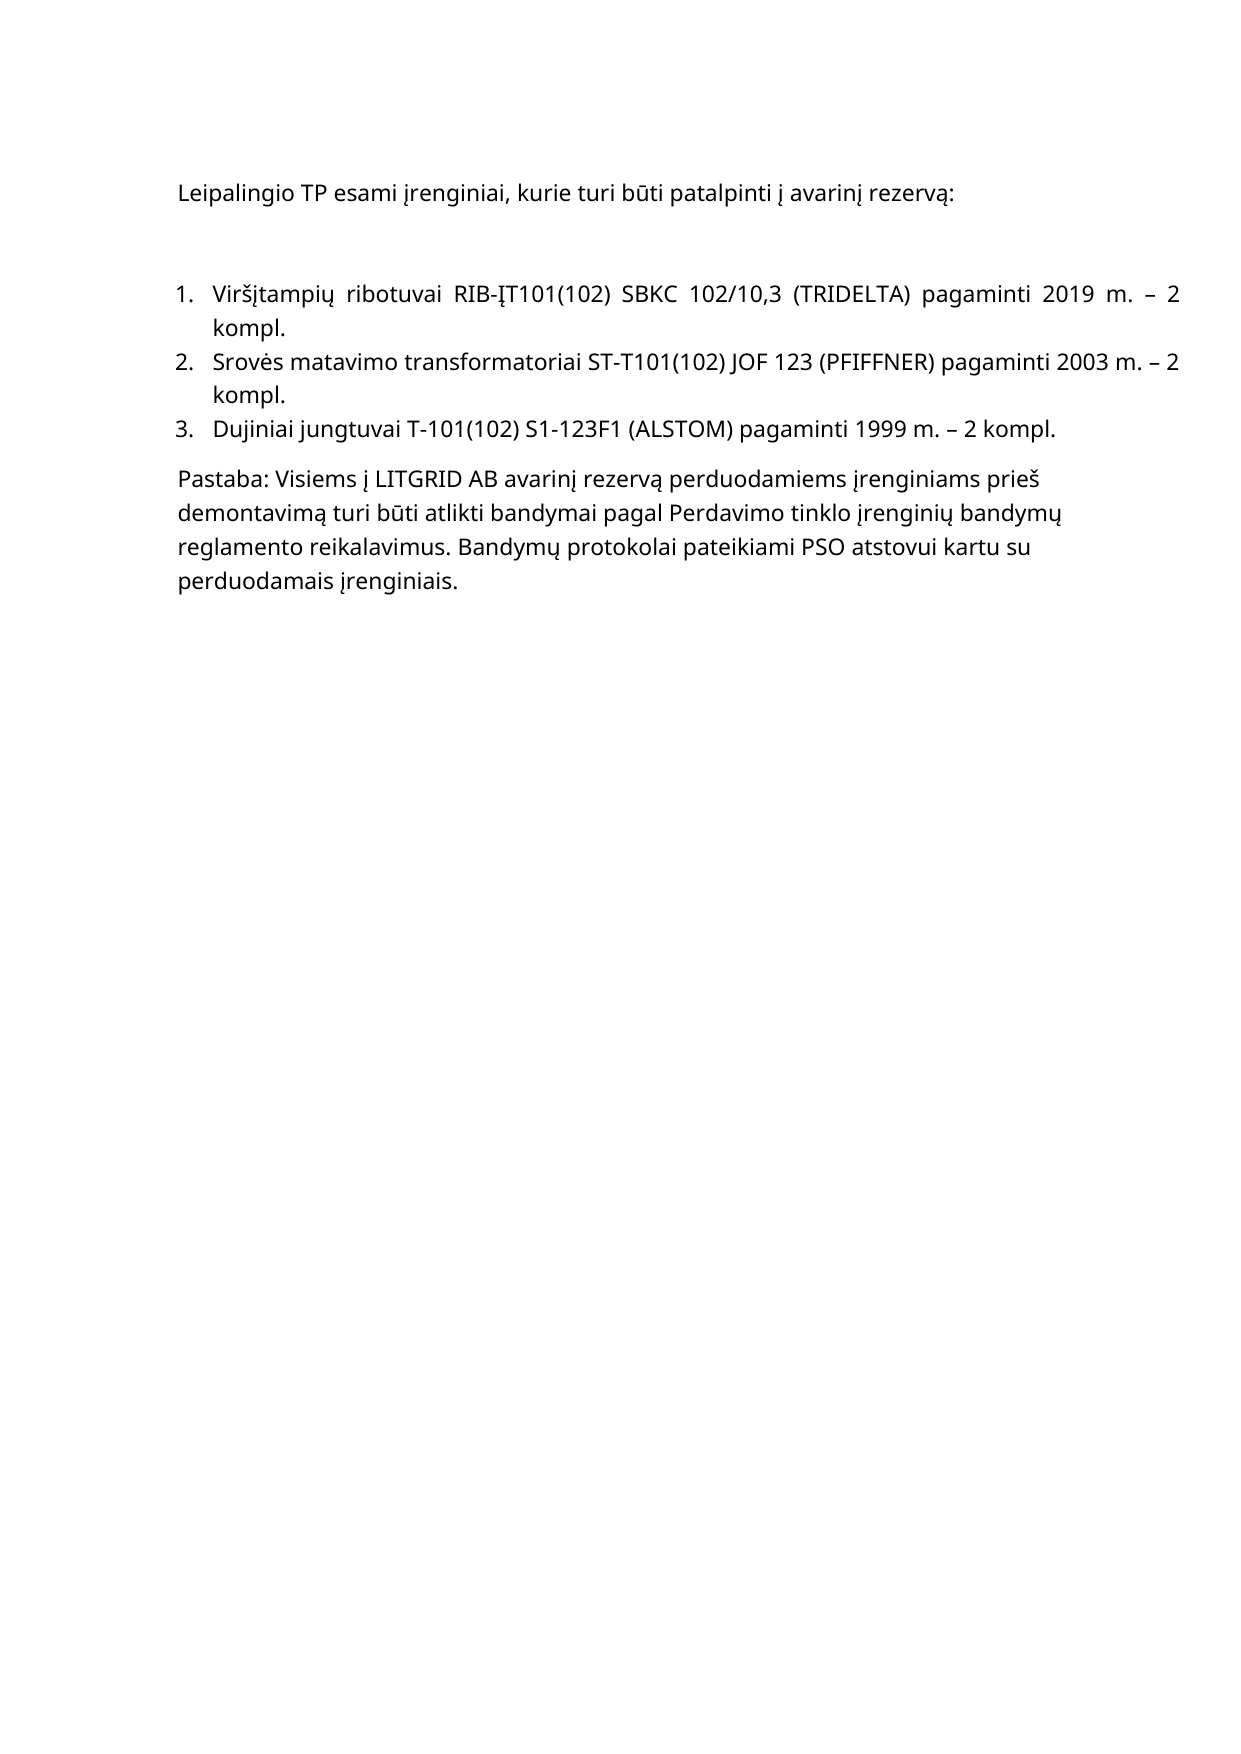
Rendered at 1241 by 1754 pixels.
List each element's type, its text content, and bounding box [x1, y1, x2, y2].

text Leipalingio TP esami įrenginiai, kurie turi būti patalpinti į avarinį rezervą: [177, 177, 1181, 208]
text Pastaba: Visiems į LITGRID AB avarinį rezervą perduodamiems įrenginiams prieš demontavimą turi būti atlikti bandymai pagal Perdavimo tinklo įrenginių bandymų reglamento reikalavimus. Bandymų protokolai pateikiami PSO atstovui kartu su perduodamais įrenginiais. [177, 463, 1181, 596]
list Dujiniai jungtuvai T-101(102) S1-123F1 (ALSTOM) pagaminti 1999 m. – 2 kompl. [175, 413, 1181, 444]
list Viršįtampių ribotuvai RIB-ĮT101(102) SBKC 102/10,3 (TRIDELTA) pagaminti 2019 m. – 2 kompl. [175, 278, 1181, 343]
list Srovės matavimo transformatoriai ST-T101(102) JOF 123 (PFIFFNER) pagaminti 2003 m. – 2 kompl. [175, 346, 1181, 411]
